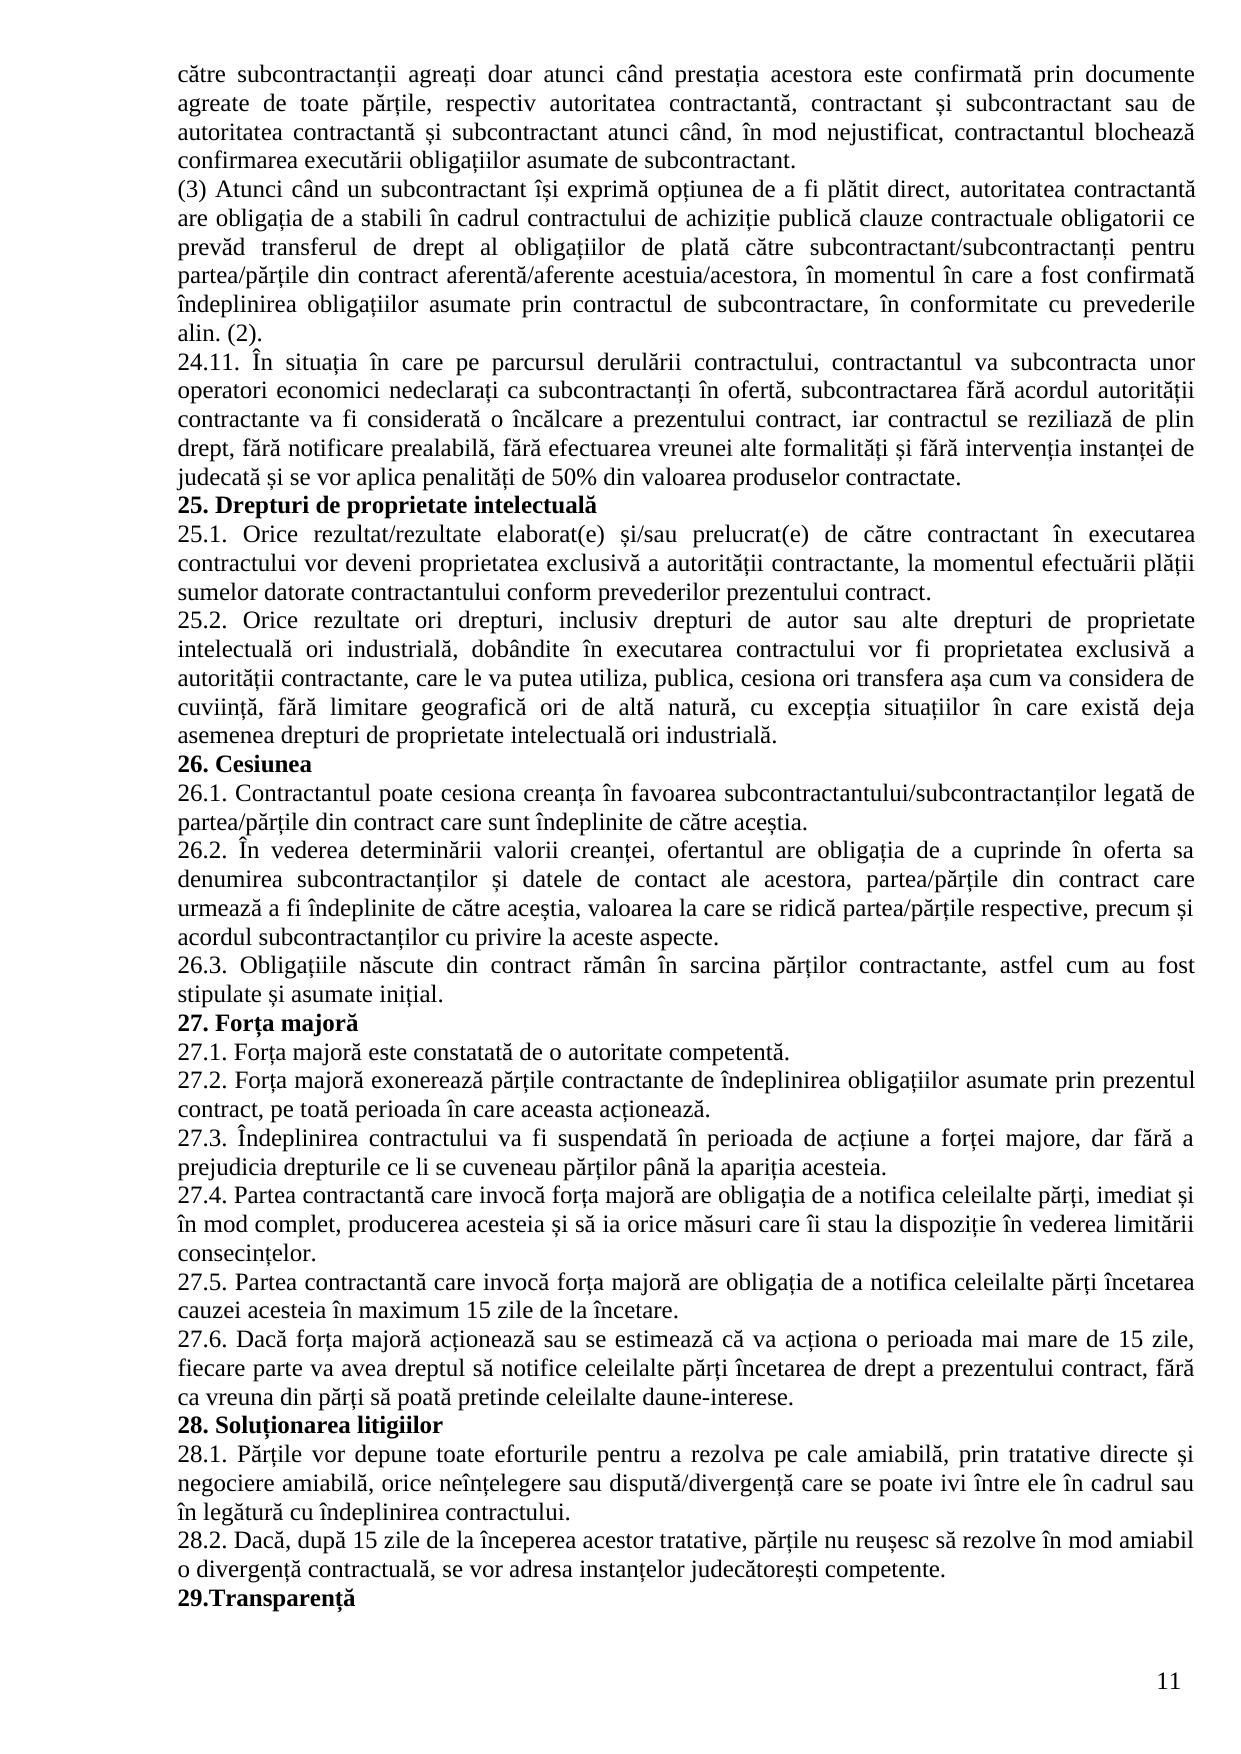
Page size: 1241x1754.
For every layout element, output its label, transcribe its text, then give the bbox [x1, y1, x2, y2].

text 25.1. Orice rezultat/rezultate elaborat(e) și/sau prelucrat(e) de către contractant în executarea contractului vor deveni proprietatea exclusivă a autorității contractante, la momentul efectuării plății sumelor datorate contractantului conform prevederilor prezentului contract. [177, 519, 1196, 605]
text 28.2. Dacă, după 15 zile de la începerea acestor tratative, părțile nu reușesc să rezolve în mod amiabil o divergență contractuală, se vor adresa instanțelor judecătorești competente. [177, 1525, 1196, 1583]
text 28.1. Părțile vor depune toate eforturile pentru a rezolva pe cale amiabilă, prin tratative directe și negociere amiabilă, orice neînțelegere sau dispută/divergență care se poate ivi între ele în cadrul sau în legătură cu îndeplinirea contractului. [177, 1439, 1196, 1525]
text 26.3. Obligațiile născute din contract rămân în sarcina părților contractante, astfel cum au fost stipulate și asumate inițial. [177, 950, 1196, 1008]
text 27.2. Forța majoră exonerează părțile contractante de îndeplinirea obligațiilor asumate prin prezentul contract, pe toată perioada în care aceasta acționează. [177, 1065, 1196, 1123]
text 24.11. În situația în care pe parcursul derulării contractului, contractantul va subcontracta unor operatori economici nedeclarați ca subcontractanți în ofertă, subcontractarea fără acordul autorității contractante va fi considerată o încălcare a prezentului contract, iar contractul se reziliază de plin drept, fără notificare prealabilă, fără efectuarea vreunei alte formalități și fără intervenția instanței de judecată și se vor aplica penalități de 50% din valoarea produselor contractate. [177, 347, 1196, 490]
text 27. Forța majoră [177, 1008, 1196, 1037]
text 26. Cesiunea [177, 749, 1196, 778]
text 25.2. Orice rezultate ori drepturi, inclusiv drepturi de autor sau alte drepturi de proprietate intelectuală ori industrială, dobândite în executarea contractului vor fi proprietatea exclusivă a autorității contractante, care le va putea utiliza, publica, cesiona ori transfera așa cum va considera de cuviință, fără limitare geografică ori de altă natură, cu excepția situațiilor în care există deja asemenea drepturi de proprietate intelectuală ori industrială. [177, 605, 1196, 749]
text 25. Drepturi de proprietate intelectuală [177, 490, 1196, 519]
text 27.4. Partea contractantă care invocă forța majoră are obligația de a notifica celeilalte părți, imediat și în mod complet, producerea acesteia și să ia orice măsuri care îi stau la dispoziție în vederea limitării consecințelor. [177, 1180, 1196, 1267]
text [177, 59, 1196, 174]
text 27.3. Îndeplinirea contractului va fi suspendată în perioada de acțiune a forței majore, dar fără a prejudicia drepturile ce li se cuveneau părților până la apariția acesteia. [177, 1123, 1196, 1180]
text 26.2. În vederea determinării valorii creanței, ofertantul are obligația de a cuprinde în oferta sa denumirea subcontractanților și datele de contact ale acestora, partea/părțile din contract care urmează a fi îndeplinite de către aceștia, valoarea la care se ridică partea/părțile respective, precum și acordul subcontractanților cu privire la aceste aspecte. [177, 835, 1196, 950]
text (3) Atunci când un subcontractant își exprimă opțiunea de a fi plătit direct, autoritatea contractantă are obligația de a stabili în cadrul contractului de achiziție publică clauze contractuale obligatorii ce prevăd transferul de drept al obligațiilor de plată către subcontractant/subcontractanți pentru partea/părțile din contract aferentă/aferente acestuia/acestora, în momentul în care a fost confirmată îndeplinirea obligațiilor asumate prin contractul de subcontractare, în conformitate cu prevederile alin. (2). [177, 174, 1196, 347]
text 27.1. Forța majoră este constatată de o autoritate competentă. [177, 1037, 1196, 1065]
text 26.1. Contractantul poate cesiona creanța în favoarea subcontractantului/subcontractanților legată de partea/părțile din contract care sunt îndeplinite de către aceștia. [177, 778, 1196, 835]
text 28. Soluționarea litigiilor [177, 1410, 1196, 1439]
text 27.5. Partea contractantă care invocă forța majoră are obligația de a notifica celeilalte părți încetarea cauzei acesteia în maximum 15 zile de la încetare. [177, 1267, 1196, 1324]
text 29.Transparență [177, 1583, 1196, 1612]
text 27.6. Dacă forța majoră acționează sau se estimează că va acționa o perioada mai mare de 15 zile, fiecare parte va avea dreptul să notifice celeilalte părți încetarea de drept a prezentului contract, fără ca vreuna din părți să poată pretinde celeilalte daune-interese. [177, 1324, 1196, 1410]
